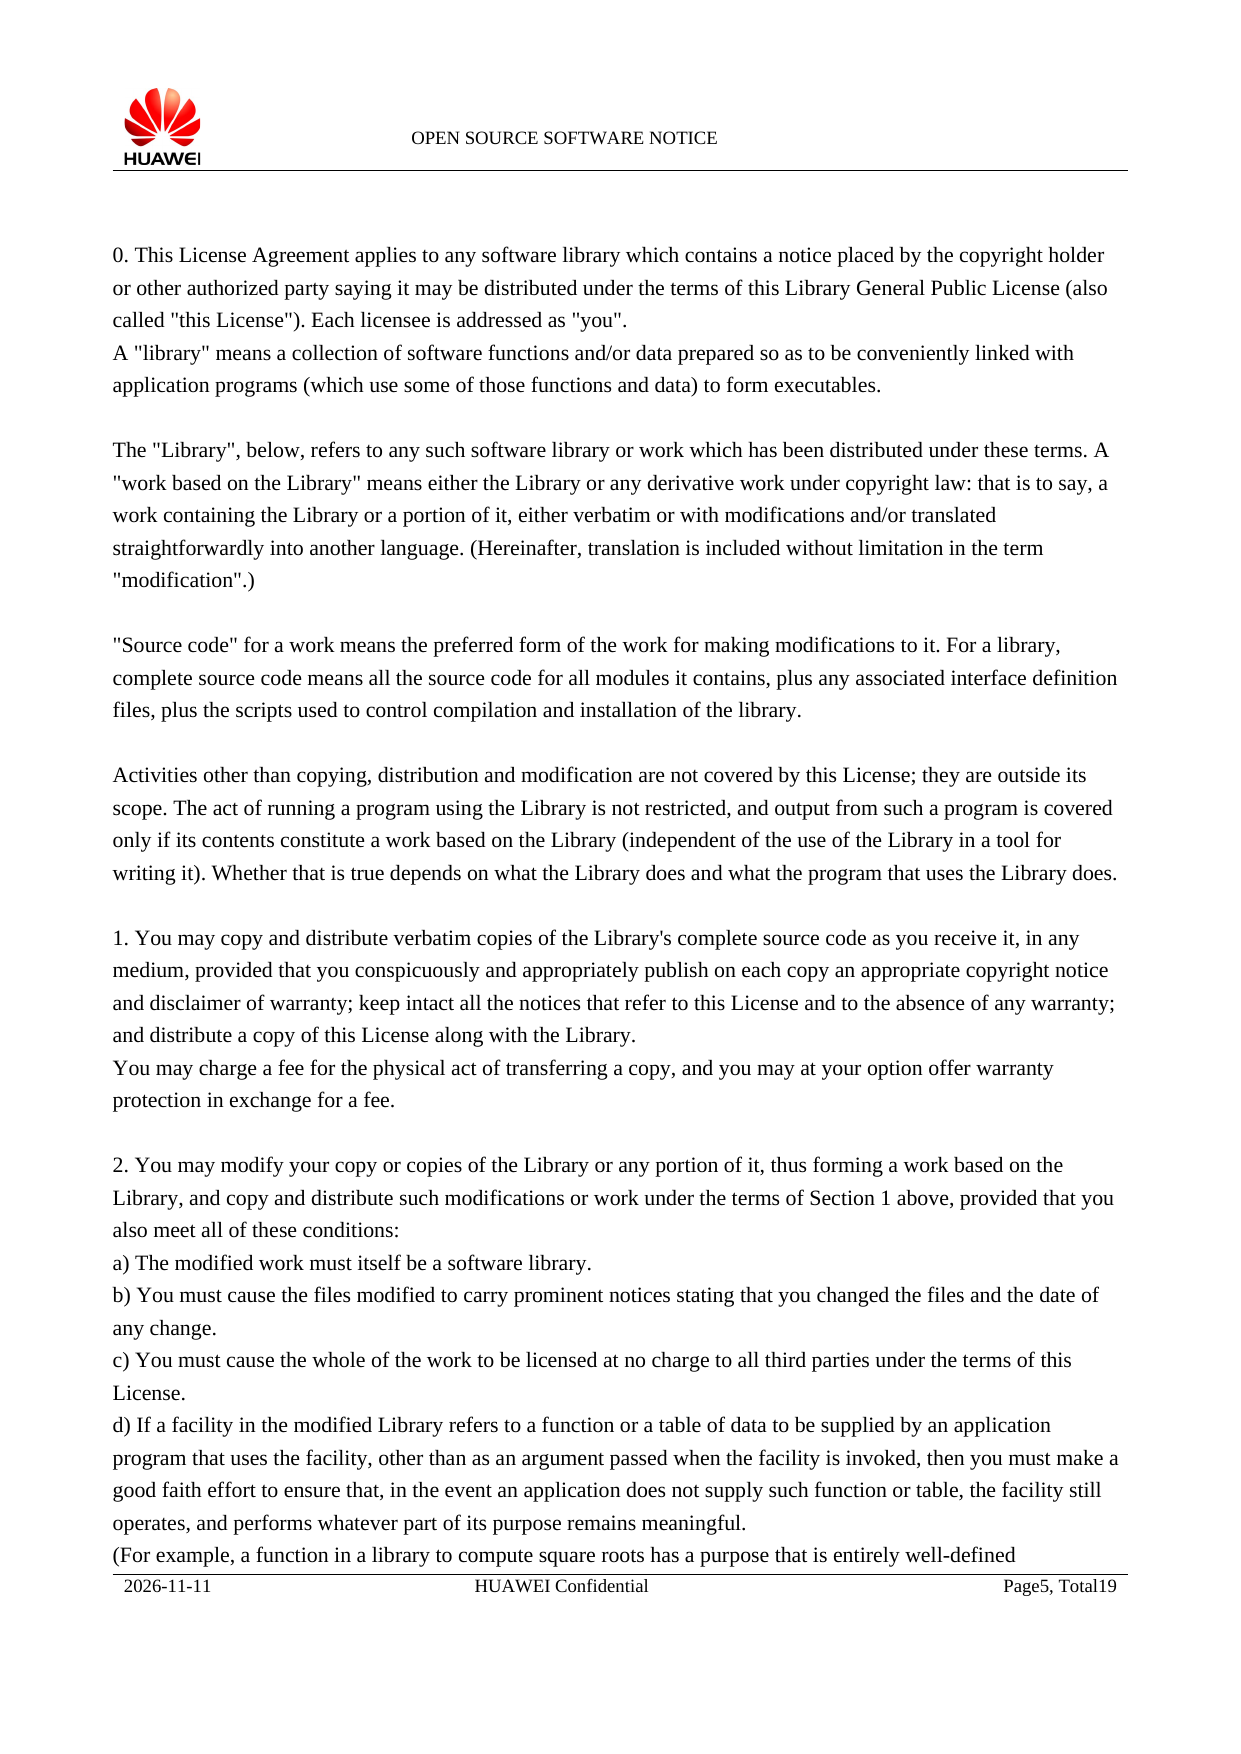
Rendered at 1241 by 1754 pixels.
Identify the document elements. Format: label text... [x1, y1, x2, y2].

picture [124, 88, 201, 165]
